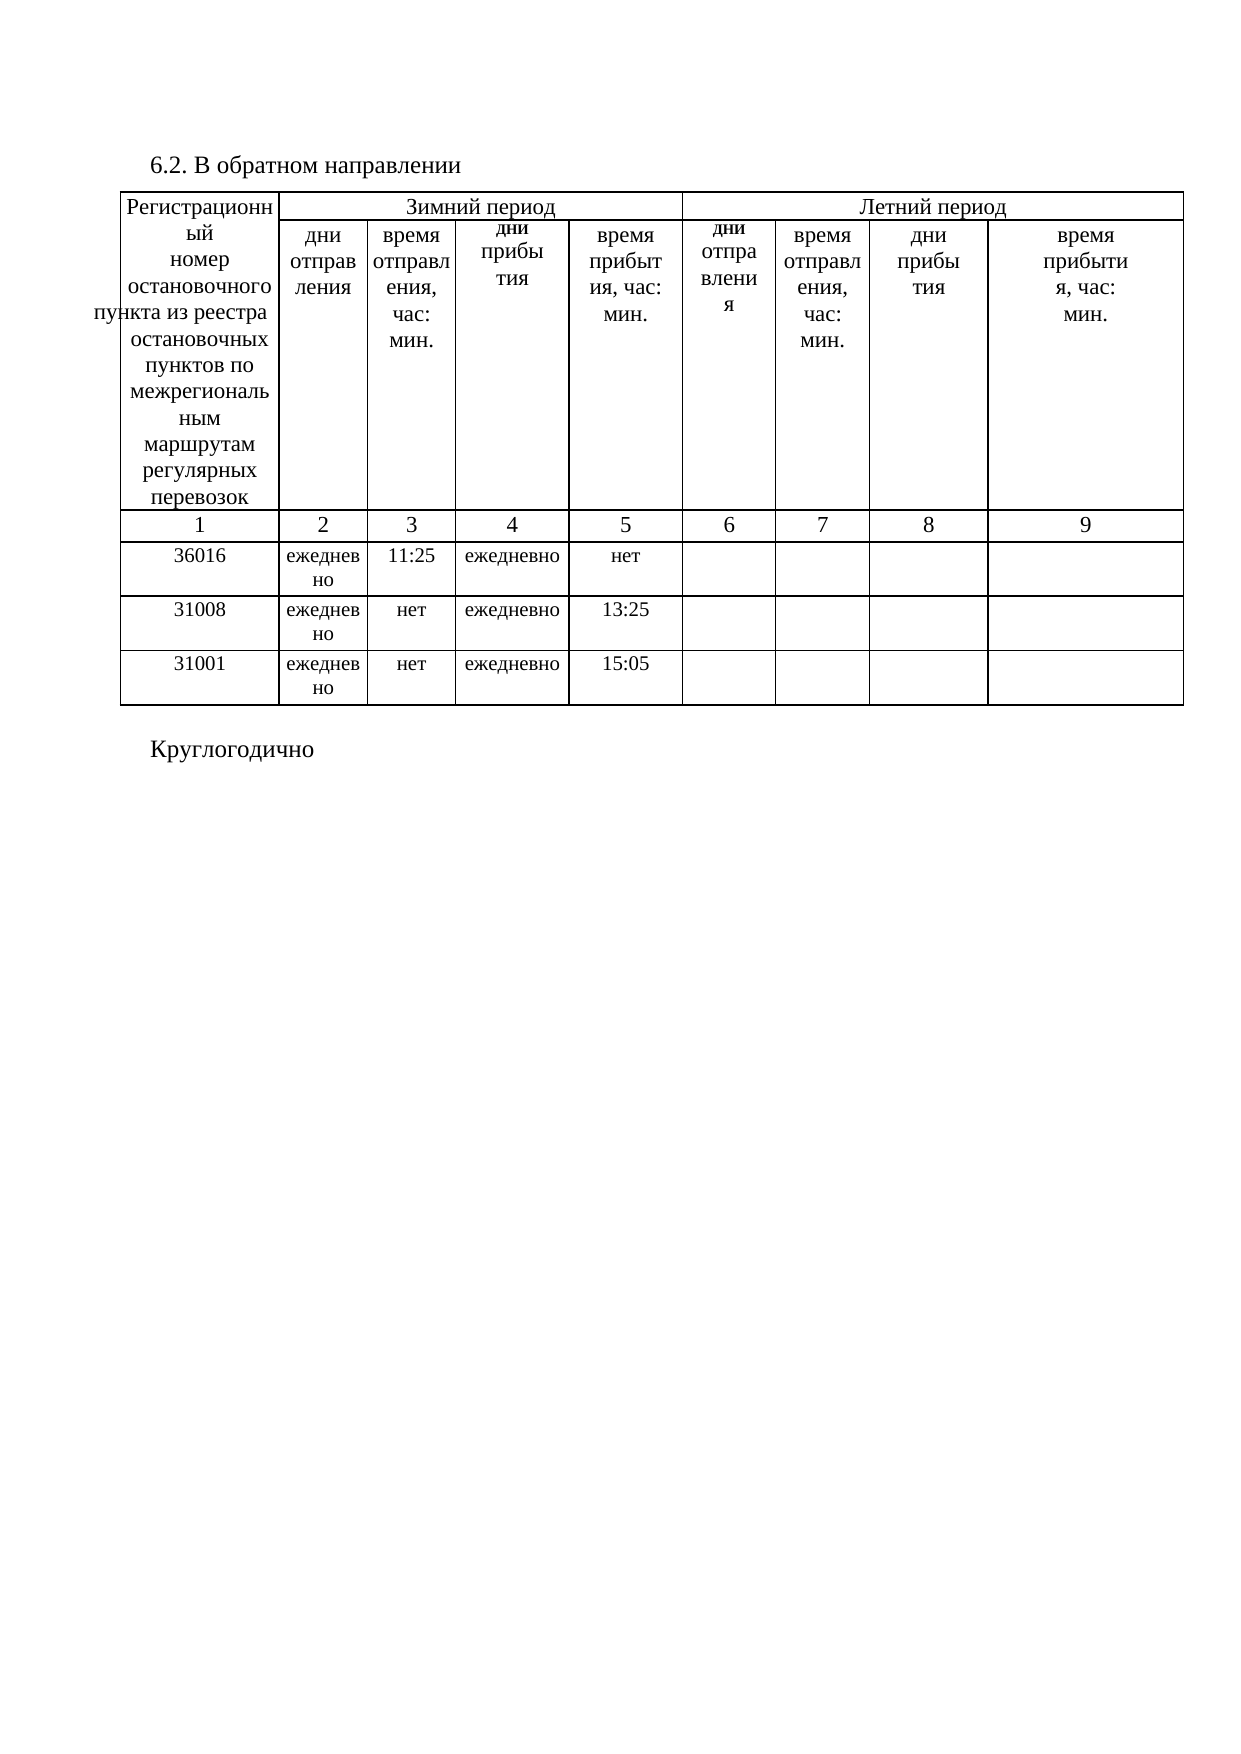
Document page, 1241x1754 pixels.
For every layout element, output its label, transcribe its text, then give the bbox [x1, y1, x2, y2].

table_cell 15:05 [570, 651, 682, 704]
table_cell нет [570, 543, 682, 595]
table_cell [683, 597, 775, 650]
table_header Зимний период [280, 193, 682, 219]
table_cell время отправл ения, час: мин. [368, 221, 455, 509]
table_cell 4 [456, 511, 568, 541]
table_cell ежедневно [280, 597, 367, 650]
table_cell [870, 543, 987, 595]
table_cell [989, 543, 1183, 595]
table_cell 9 [989, 511, 1183, 541]
table_cell 31008 [121, 597, 278, 650]
table_cell [989, 597, 1183, 650]
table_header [121, 193, 278, 509]
table_cell 2 [280, 511, 367, 541]
table_cell 31001 [121, 651, 278, 704]
table_cell [776, 543, 869, 595]
table_cell 13:25 [570, 597, 682, 650]
table_cell нет [368, 597, 455, 650]
table_cell дни отправ ления [280, 221, 367, 509]
table_cell 8 [870, 511, 987, 541]
table_cell 3 [368, 511, 455, 541]
table_header Летний период [683, 193, 1183, 219]
table_cell ежедневно [456, 543, 568, 595]
table_cell ДНИ отпра влени я [683, 221, 775, 509]
table_cell 1 [121, 511, 278, 541]
table_cell время прибыти я, час: мин. [989, 221, 1183, 509]
table_cell [870, 651, 987, 704]
text 6.2. В обратном направлении [150, 150, 1090, 179]
table_cell 5 [570, 511, 682, 541]
table_cell 6 [683, 511, 775, 541]
table_cell время прибыт ия, час: мин. [570, 221, 682, 509]
table_cell ежедневно [456, 651, 568, 704]
table_cell [870, 597, 987, 650]
table_cell 36016 [121, 543, 278, 595]
table_cell ДНИ прибы тия [456, 221, 568, 509]
table_cell [776, 651, 869, 704]
text Круглогодично [150, 734, 1090, 763]
table_cell дни прибы тия [870, 221, 987, 509]
table_cell [989, 651, 1183, 704]
table_cell ежедневно [456, 597, 568, 650]
table_cell время отправл ения, час: мин. [776, 221, 869, 509]
table_cell 7 [776, 511, 869, 541]
table_cell ежедневно [280, 543, 367, 595]
table_cell [683, 543, 775, 595]
table_cell [683, 651, 775, 704]
table_cell нет [368, 651, 455, 704]
table_cell 11:25 [368, 543, 455, 595]
table_cell [776, 597, 869, 650]
table_cell ежедневно [280, 651, 367, 704]
